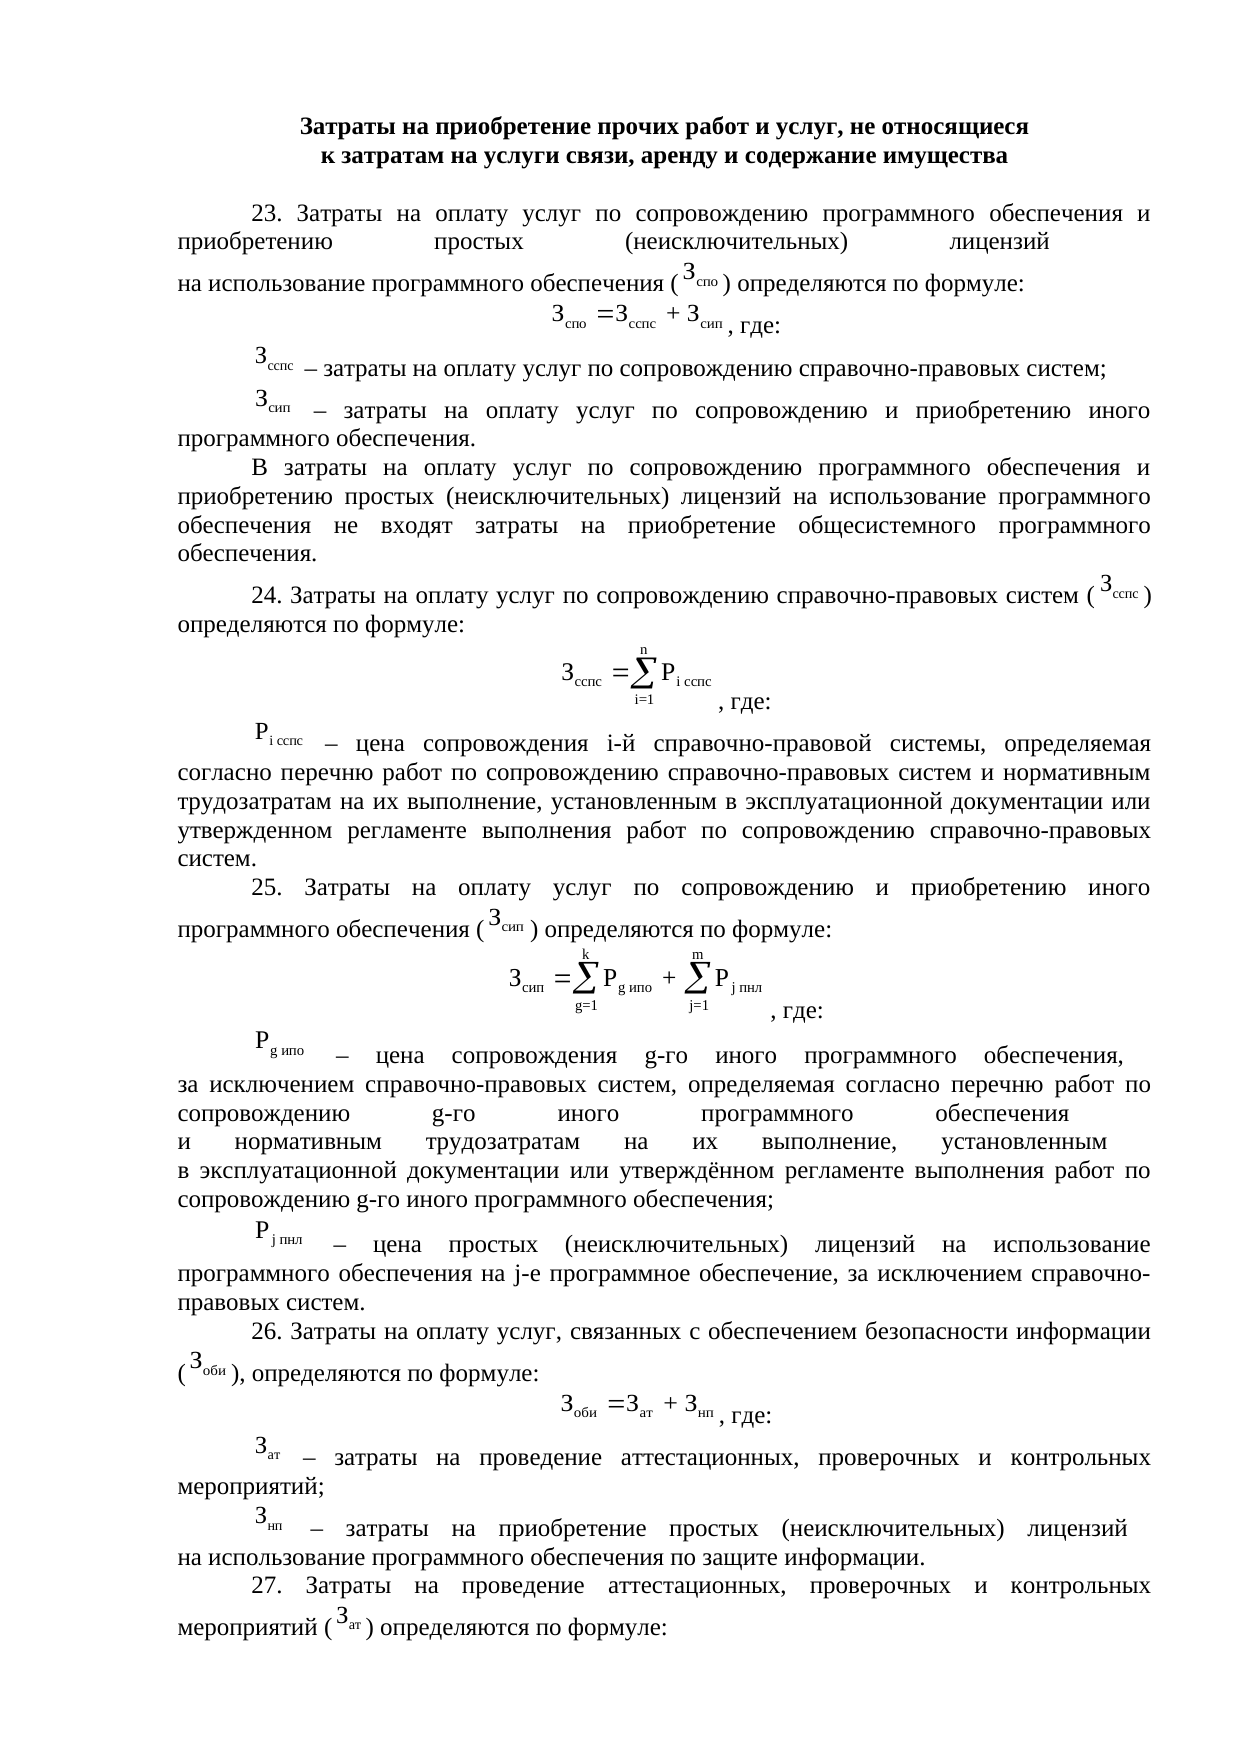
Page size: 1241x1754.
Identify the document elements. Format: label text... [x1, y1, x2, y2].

text В затраты на оплату услуг по сопровождению программного обеспечения и приобретению простых (неисключительных) лицензий на использование программного обеспечения не входят затраты на приобретение общесистемного программного обеспечения. [177, 452, 1152, 567]
text Затраты на приобретение прочих работ и услуг, не относящиеся [177, 111, 1152, 140]
text – затраты на проведение аттестационных, проверочных и контрольных мероприятий; [177, 1429, 1152, 1499]
text , где: [177, 943, 1152, 1023]
text 24. Затраты на оплату услуг по сопровождению справочно-правовых систем () определяются по формуле: [177, 567, 1152, 638]
text – затраты на оплату услуг по сопровождению справочно-правовых систем; [177, 339, 1152, 381]
text – цена сопровождения g-го иного программного обеспечения, за исключением справочно-правовых систем, определяемая согласно перечню работ по сопровождению g-го иного программного обеспечения и нормативным трудозатратам на их выполнение, установленным в эксплуатационной документации или утверждённом регламенте выполнения работ по сопровождению g-го иного программного обеспечения; [177, 1023, 1152, 1213]
text , где: [177, 1387, 1152, 1429]
text , где: [177, 297, 1152, 339]
text 26. Затраты на оплату услуг, связанных с обеспечением безопасности информации (), определяются по формуле: [177, 1316, 1152, 1387]
text – затраты на оплату услуг по сопровождению и приобретению иного программного обеспечения. [177, 381, 1152, 452]
text к затратам на услуги связи, аренду и содержание имущества [177, 140, 1152, 169]
text – затраты на приобретение простых (неисключительных) лицензий на использование программного обеспечения по защите информации. [177, 1499, 1152, 1570]
text 25. Затраты на оплату услуг по сопровождению и приобретению иного программного обеспечения () определяются по формуле: [177, 872, 1152, 943]
text – цена сопровождения i-й справочно-правовой системы, определяемая согласно перечню работ по сопровождению справочно-правовых систем и нормативным трудозатратам на их выполнение, установленным в эксплуатационной документации или утвержденном регламенте выполнения работ по сопровождению справочно-правовых систем. [177, 715, 1152, 872]
text , где: [177, 638, 1152, 715]
text – цена простых (неисключительных) лицензий на использование программного обеспечения на j-е программное обеспечение, за исключением справочно-правовых систем. [177, 1213, 1152, 1316]
text 27. Затраты на проведение аттестационных, проверочных и контрольных мероприятий () определяются по формуле: [177, 1570, 1152, 1641]
text 23. Затраты на оплату услуг по сопровождению программного обеспечения и приобретению простых (неисключительных) лицензий на использование программного обеспечения () определяются по формуле: [177, 198, 1152, 297]
